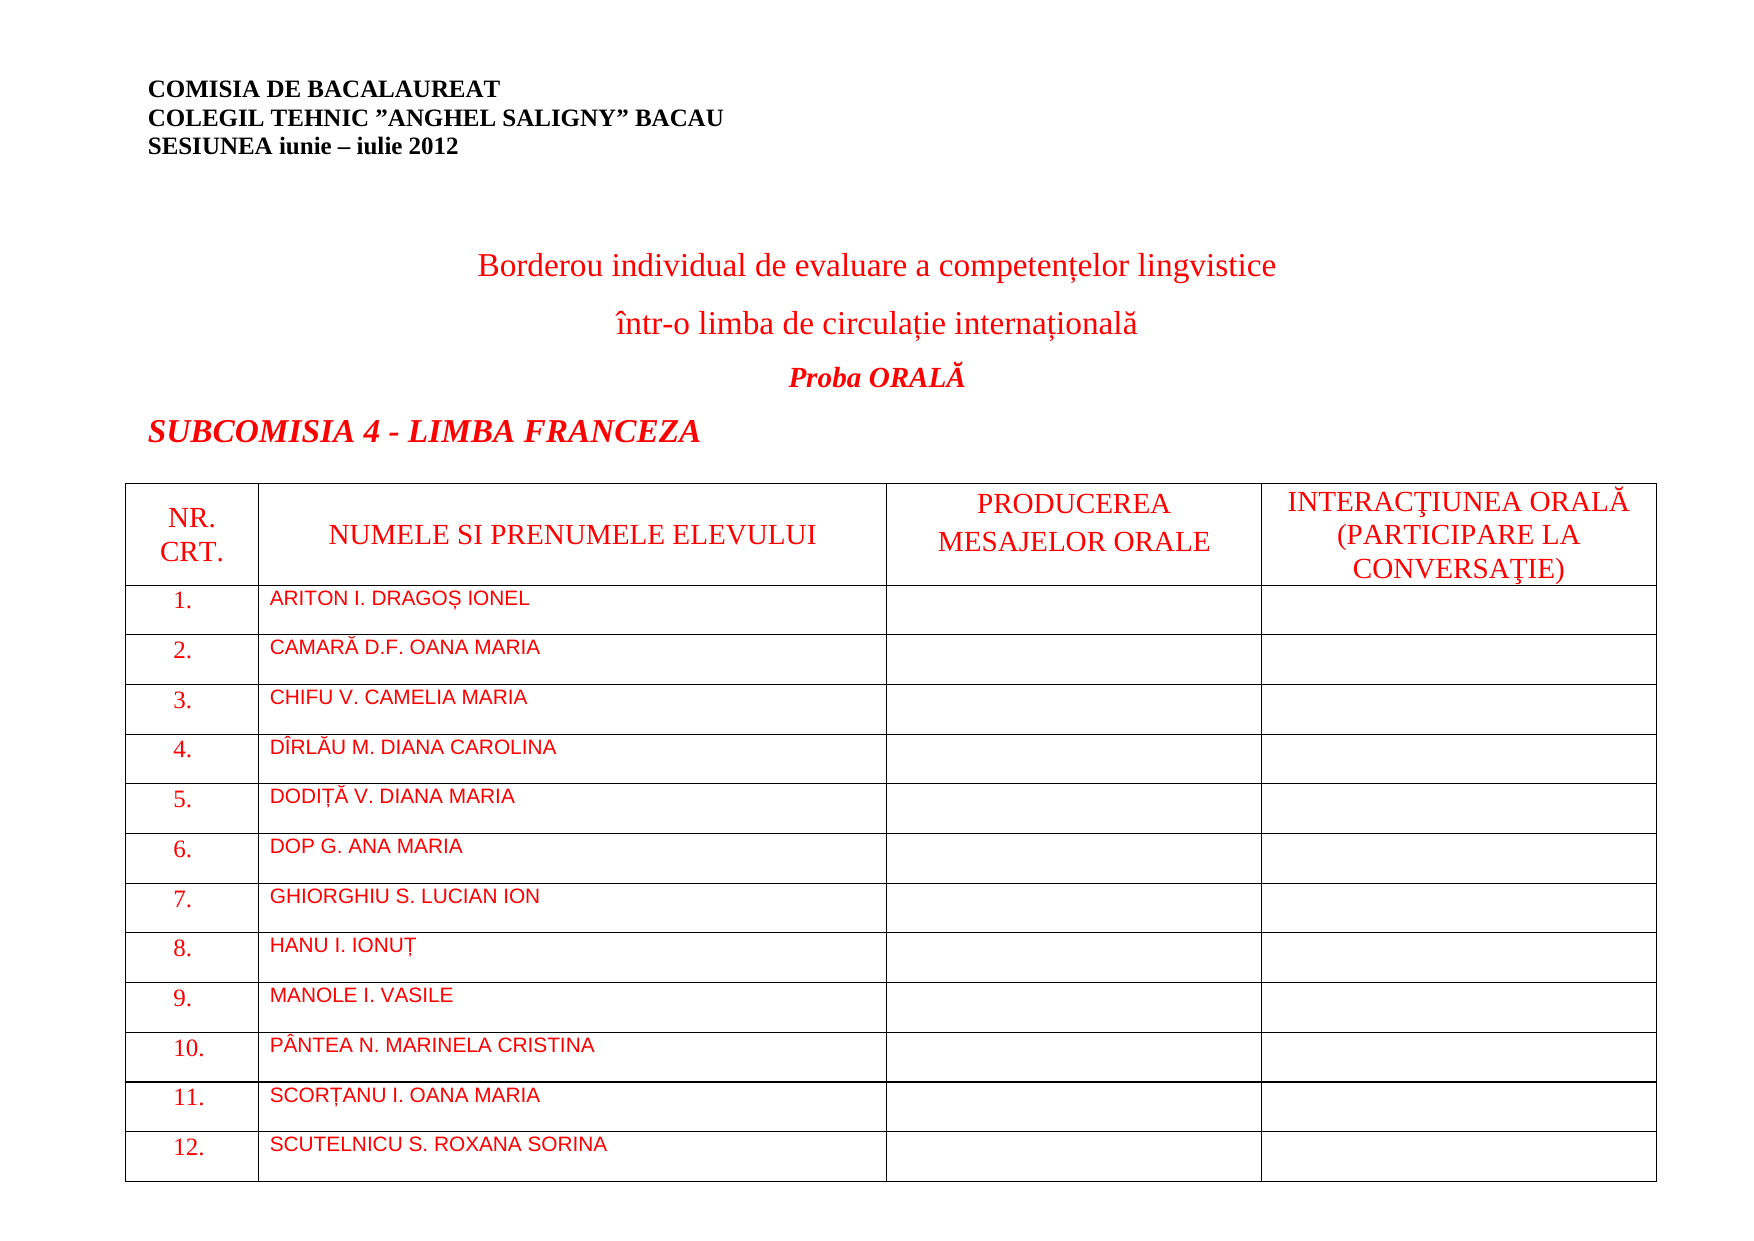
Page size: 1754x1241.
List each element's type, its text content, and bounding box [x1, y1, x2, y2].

table_cell ARITON I. DRAGOȘ IONEL [259, 586, 886, 634]
table_cell [126, 983, 258, 1032]
table_cell [126, 784, 258, 833]
table_cell [1262, 884, 1656, 932]
table_header Nr. Crt. [126, 484, 258, 584]
table_cell DÎRLĂU M. DIANA CAROLINA [259, 735, 886, 783]
table_cell [887, 1083, 1261, 1131]
table_cell HANU I. IONUȚ [259, 933, 886, 982]
table_cell [1262, 1132, 1656, 1181]
table_cell [887, 685, 1261, 733]
table_cell SCUTELNICU S. ROXANA SORINA [259, 1132, 886, 1181]
table_cell [1262, 1083, 1656, 1131]
table_header Interacţiunea orală (Participare la conversaţie) [1262, 484, 1656, 584]
table_cell PÂNTEA N. MARINELA CRISTINA [259, 1033, 886, 1081]
table_cell [887, 784, 1261, 833]
table_cell [126, 1083, 258, 1131]
table_cell [887, 1033, 1261, 1081]
table_cell CAMARĂ D.F. OANA MARIA [259, 635, 886, 684]
table_cell [126, 884, 258, 932]
table_cell [1262, 933, 1656, 982]
table_cell [1262, 834, 1656, 883]
table_header numele si prenumele elevului [259, 484, 886, 584]
table_cell [887, 834, 1261, 883]
table_cell DODIȚĂ V. DIANA MARIA [259, 784, 886, 833]
table_cell [887, 1132, 1261, 1181]
table_cell [1262, 586, 1656, 634]
table_cell [1262, 635, 1656, 684]
text SUBCOMISIA 4 - LIMBA FRANCEZA [148, 411, 1606, 449]
text Borderou individual de evaluare a competențelor lingvistice [148, 246, 1606, 284]
table_cell [887, 983, 1261, 1032]
text într-o limba de circulație internațională [148, 303, 1606, 341]
table_cell CHIFU V. CAMELIA MARIA [259, 685, 886, 733]
table_cell SCORȚANU I. OANA MARIA [259, 1083, 886, 1131]
table_cell [126, 1132, 258, 1181]
table_cell [126, 933, 258, 982]
table_cell MANOLE I. VASILE [259, 983, 886, 1032]
table_cell [1262, 735, 1656, 783]
table_cell [887, 735, 1261, 783]
table_cell DOP G. ANA MARIA [259, 834, 886, 883]
table_cell [1262, 784, 1656, 833]
table_cell [1262, 983, 1656, 1032]
table_cell GHIORGHIU S. LUCIAN ION [259, 884, 886, 932]
table_cell [126, 1033, 258, 1081]
table_cell [887, 933, 1261, 982]
table_cell [887, 884, 1261, 932]
table_cell [126, 586, 258, 634]
table_cell [126, 834, 258, 883]
table_cell [1262, 685, 1656, 733]
table_cell [887, 635, 1261, 684]
table_cell [887, 586, 1261, 634]
table_cell [126, 735, 258, 783]
table_header Producerea mesajelor orale [887, 484, 1261, 584]
table_cell [126, 685, 258, 733]
table_cell [1262, 1033, 1656, 1081]
table_cell [126, 635, 258, 684]
text Proba orală [148, 361, 1606, 394]
